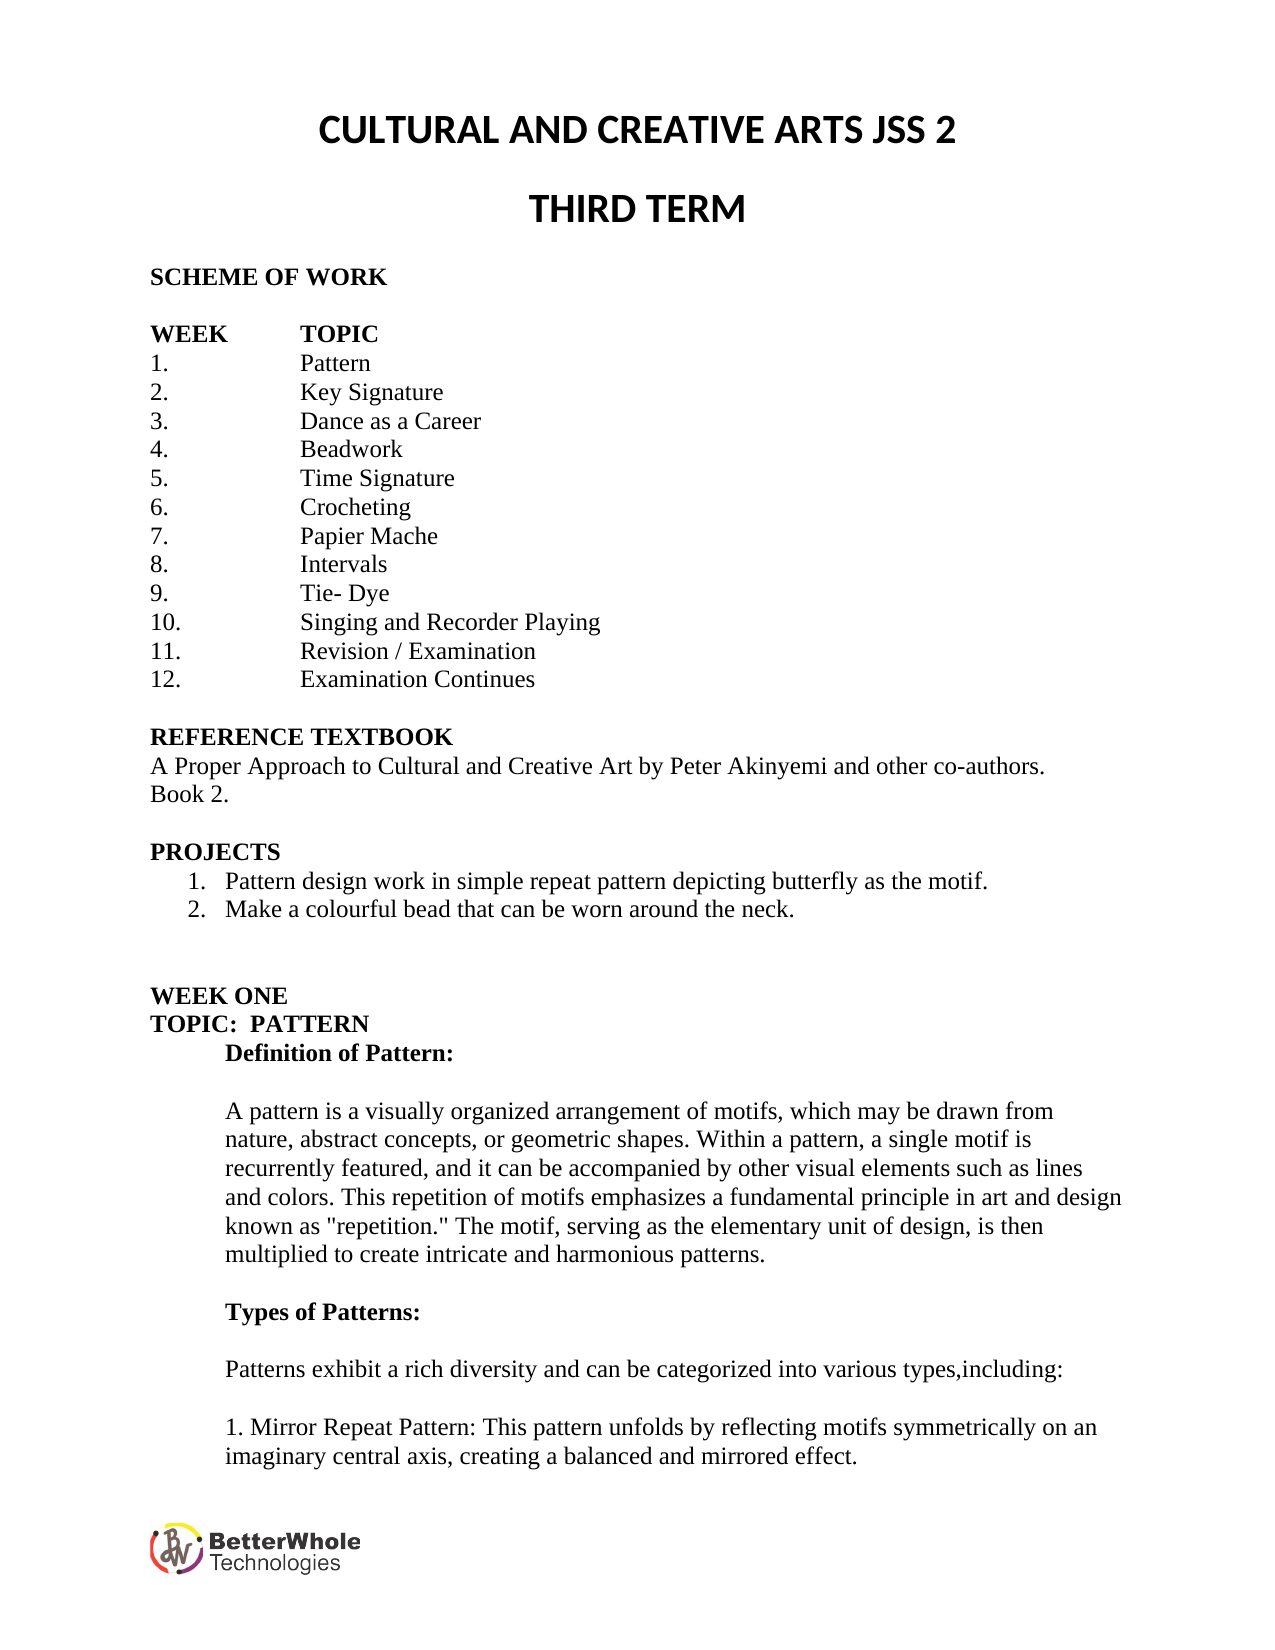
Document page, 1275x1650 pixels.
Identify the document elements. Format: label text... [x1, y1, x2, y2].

text TOPIC: PATTERN [150, 1009, 1125, 1038]
list Patterns exhibit a rich diversity and can be categorized into various types,including: [225, 1354, 1125, 1383]
list Tie- Dye [150, 578, 1125, 607]
list Intervals [150, 549, 1125, 578]
text CULTURAL AND CREATIVE ARTS JSS 2 [150, 103, 1125, 154]
text THIRD TERM [150, 182, 1125, 233]
list Examination Continues [150, 664, 1125, 693]
picture [150, 1523, 360, 1575]
list Papier Mache [150, 521, 1125, 549]
list Types of Patterns: [225, 1297, 1125, 1326]
list 1. Mirror Repeat Pattern: This pattern unfolds by reflecting motifs symmetrically on an imaginary central axis, creating a balanced and mirrored effect. [225, 1412, 1125, 1469]
text PROJECTS [150, 837, 1125, 866]
list Dance as a Career [150, 406, 1125, 434]
text WEEK ONE [150, 981, 1125, 1009]
list Time Signature [150, 463, 1125, 492]
text REFERENCE TEXTBOOK [150, 722, 1125, 751]
list Pattern design work in simple repeat pattern depicting butterfly as the motif. [187, 866, 1125, 894]
text WEEK TOPIC [150, 319, 1125, 348]
text SCHEME OF WORK [150, 262, 1125, 291]
list Beadwork [150, 434, 1125, 463]
list Pattern [150, 348, 1125, 377]
list Make a colourful bead that can be worn around the neck. [187, 894, 1125, 923]
list A pattern is a visually organized arrangement of motifs, which may be drawn from nature, abstract concepts, or geometric shapes. Within a pattern, a single motif is recurrently featured, and it can be accompanied by other visual elements such as lines and colors. This repetition of motifs emphasizes a fundamental principle in art and design known as "repetition." The motif, serving as the elementary unit of design, is then multiplied to create intricate and harmonious patterns. [225, 1096, 1125, 1268]
text Book 2. [150, 779, 1125, 808]
text A Proper Approach to Cultural and Creative Art by Peter Akinyemi and other co-authors. [150, 751, 1125, 779]
list Key Signature [150, 377, 1125, 406]
list Definition of Pattern: [225, 1038, 1125, 1067]
list Crocheting [150, 492, 1125, 521]
list Revision / Examination [150, 636, 1125, 664]
list Singing and Recorder Playing [150, 607, 1125, 636]
